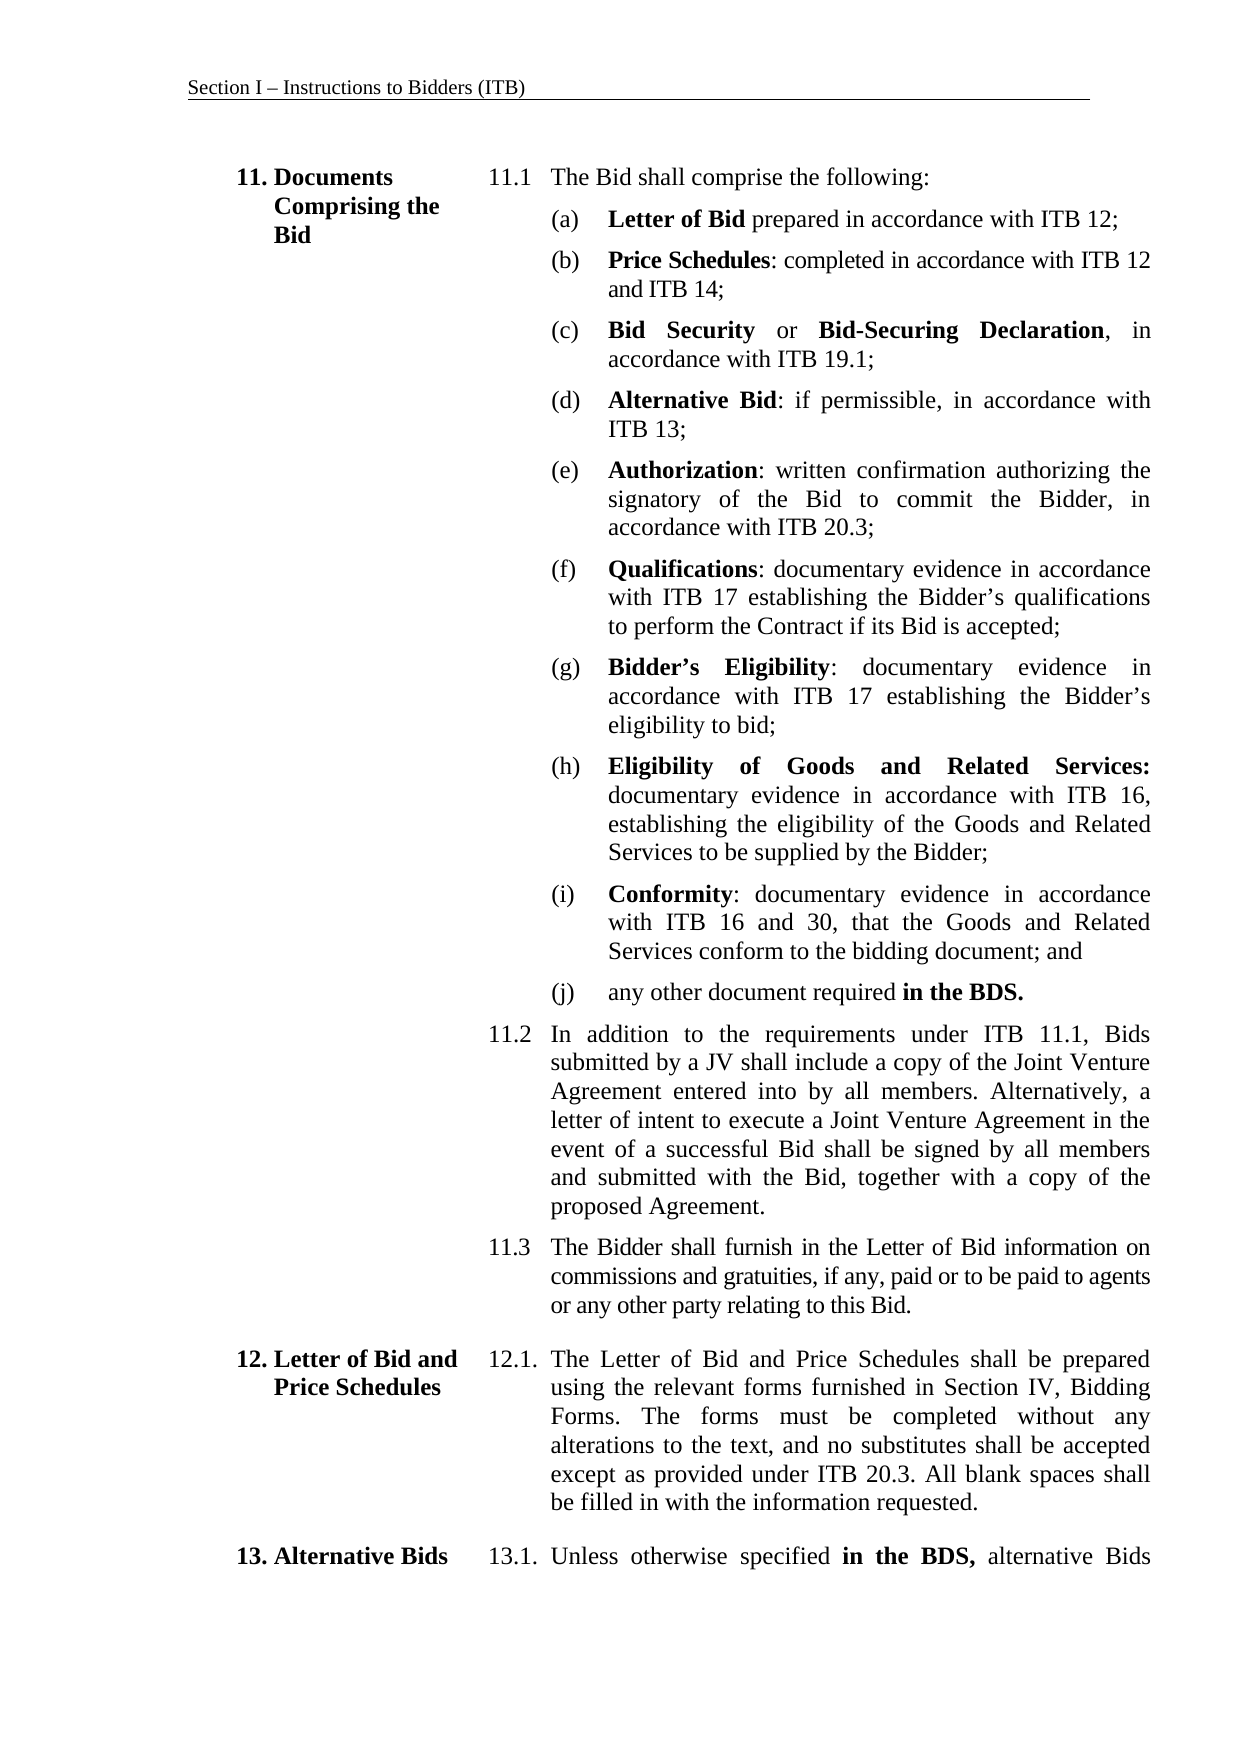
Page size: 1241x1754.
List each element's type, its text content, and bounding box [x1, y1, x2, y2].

table_cell The Bid shall comprise the following: Letter of Bid prepared in accordance with ITB 12; Price Schedules: completed in accordance with ITB 12 and ITB 14; Bid Security or Bid-Securing Declaration, in accordance with ITB 19.1; Alternative Bid: if permissible, in accordance with ITB 13; Authorization: written confirmation authorizing the signatory of the Bid to commit the Bidder, in accordance with ITB 20.3; Qualifications: documentary evidence in accordance with ITB 17 establishing the Bidder’s qualifications to perform the Contract if its Bid is accepted; Bidder’s Eligibility: documentary evidence in accordance with ITB 17 establishing the Bidder’s eligibility to bid; Eligibility of Goods and Related Services: documentary evidence in accordance with ITB 16, establishing the eligibility of the Goods and Related Services to be supplied by the Bidder; Conformity: documentary evidence in accordance with ITB 16 and 30, that the Goods and Related Services conform to the bidding document; and any other document required in the BDS. In addition to the requirements under ITB 11.1, Bids submitted by a JV shall include a copy of the Joint Venture Agreement entered into by all members. Alternatively, a letter of intent to execute a Joint Venture Agreement in the event of a successful Bid shall be signed by all members and submitted with the Bid, together with a copy of the proposed Agreement. The Bidder shall furnish in the Letter of Bid information on commissions and gratuities, if any, paid or to be paid to agents or any other party relating to this Bid. [477, 150, 1162, 1331]
table_cell Letter of Bid and Price Schedules [188, 1331, 477, 1529]
table_cell The Letter of Bid and Price Schedules shall be prepared using the relevant forms furnished in Section IV, Bidding Forms. The forms must be completed without any alterations to the text, and no substitutes shall be accepted except as provided under ITB 20.3. All blank spaces shall be filled in with the information requested. [477, 1331, 1162, 1529]
table_cell Unless otherwise specified in the BDS, alternative Bids shall not be considered. [477, 1529, 1162, 1582]
table_cell Alternative Bids [188, 1529, 477, 1582]
table_cell Documents Comprising the Bid [188, 150, 477, 1331]
